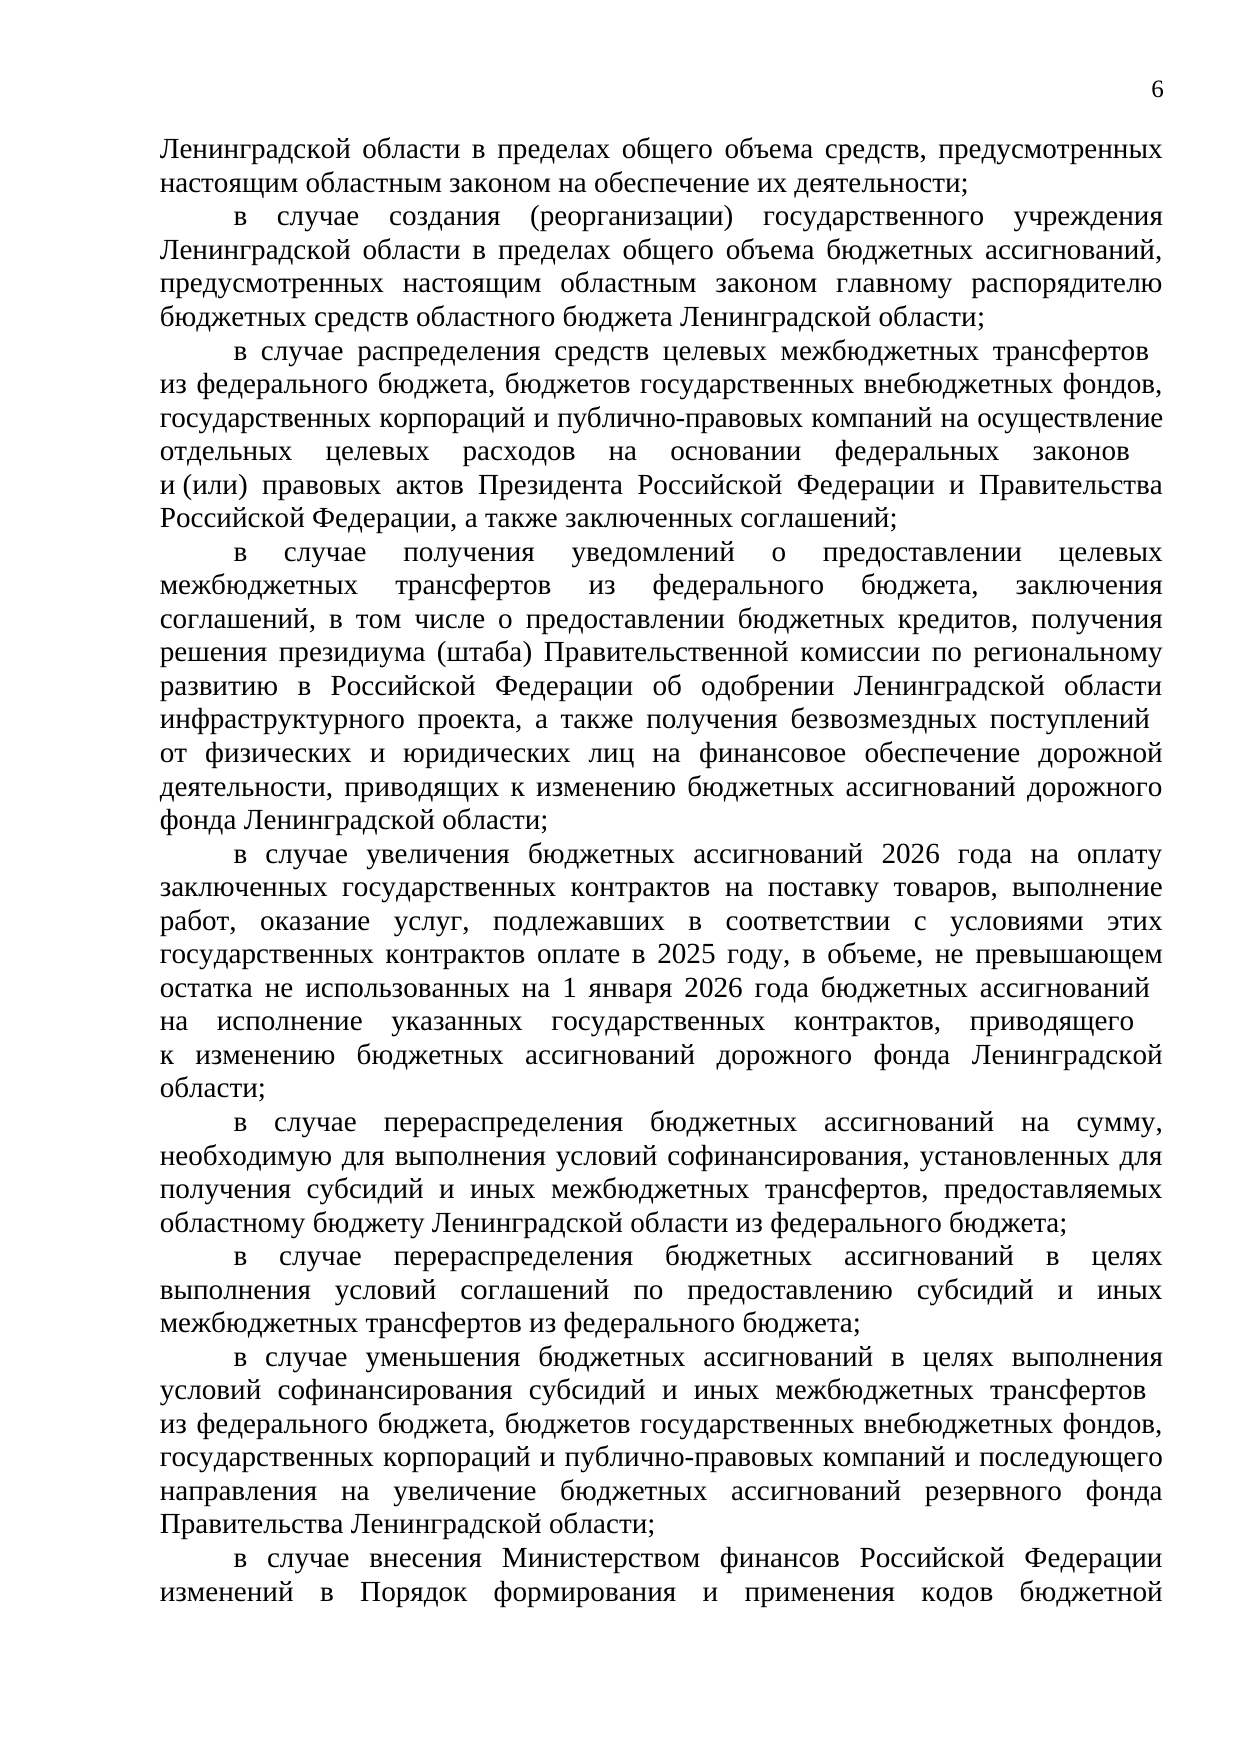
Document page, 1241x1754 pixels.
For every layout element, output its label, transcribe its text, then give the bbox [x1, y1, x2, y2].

text в случае перераспределения бюджетных ассигнований в целях выполнения условий соглашений по предоставлению субсидий и иных межбюджетных трансфертов из федерального бюджета; [159, 1238, 1163, 1339]
text в случае создания (реорганизации) государственного учреждения Ленинградской области в пределах общего объема бюджетных ассигнований, предусмотренных настоящим областным законом главному распорядителю бюджетных средств областного бюджета Ленинградской области; [159, 198, 1163, 333]
text в случае увеличения бюджетных ассигнований 2026 года на оплату заключенных государственных контрактов на поставку товаров, выполнение работ, оказание услуг, подлежавших в соответствии с условиями этих государственных контрактов оплате в 2025 году, в объеме, не превышающем остатка не использованных на 1 января 2026 года бюджетных ассигнований на исполнение указанных государственных контрактов, приводящего к изменению бюджетных ассигнований дорожного фонда Ленинградской области; [159, 836, 1163, 1104]
text в случае получения уведомлений о предоставлении целевых межбюджетных трансфертов из федерального бюджета, заключения соглашений, в том числе о предоставлении бюджетных кредитов, получения решения президиума (штаба) Правительственной комиссии по региональному развитию в Российской Федерации об одобрении Ленинградской области инфраструктурного проекта, а также получения безвозмездных поступлений от физических и юридических лиц на финансовое обеспечение дорожной деятельности, приводящих к изменению бюджетных ассигнований дорожного фонда Ленинградской области; [159, 534, 1163, 836]
text в случае перераспределения бюджетных ассигнований на сумму, необходимую для выполнения условий софинансирования, установленных для получения субсидий и иных межбюджетных трансфертов, предоставляемых областному бюджету Ленинградской области из федерального бюджета; [159, 1104, 1163, 1238]
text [159, 131, 1163, 198]
text в случае уменьшения бюджетных ассигнований в целях выполнения условий софинансирования субсидий и иных межбюджетных трансфертов из федерального бюджета, бюджетов государственных внебюджетных фондов, государственных корпораций и публично-правовых компаний и последующего направления на увеличение бюджетных ассигнований резервного фонда Правительства Ленинградской области; [159, 1339, 1163, 1540]
text в случае распределения средств целевых межбюджетных трансфертов из федерального бюджета, бюджетов государственных внебюджетных фондов, государственных корпораций и публично-правовых компаний на осуществление отдельных целевых расходов на основании федеральных законов и (или) правовых актов Президента Российской Федерации и Правительства Российской Федерации, а также заключенных соглашений; [159, 333, 1163, 534]
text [159, 1540, 1163, 1607]
